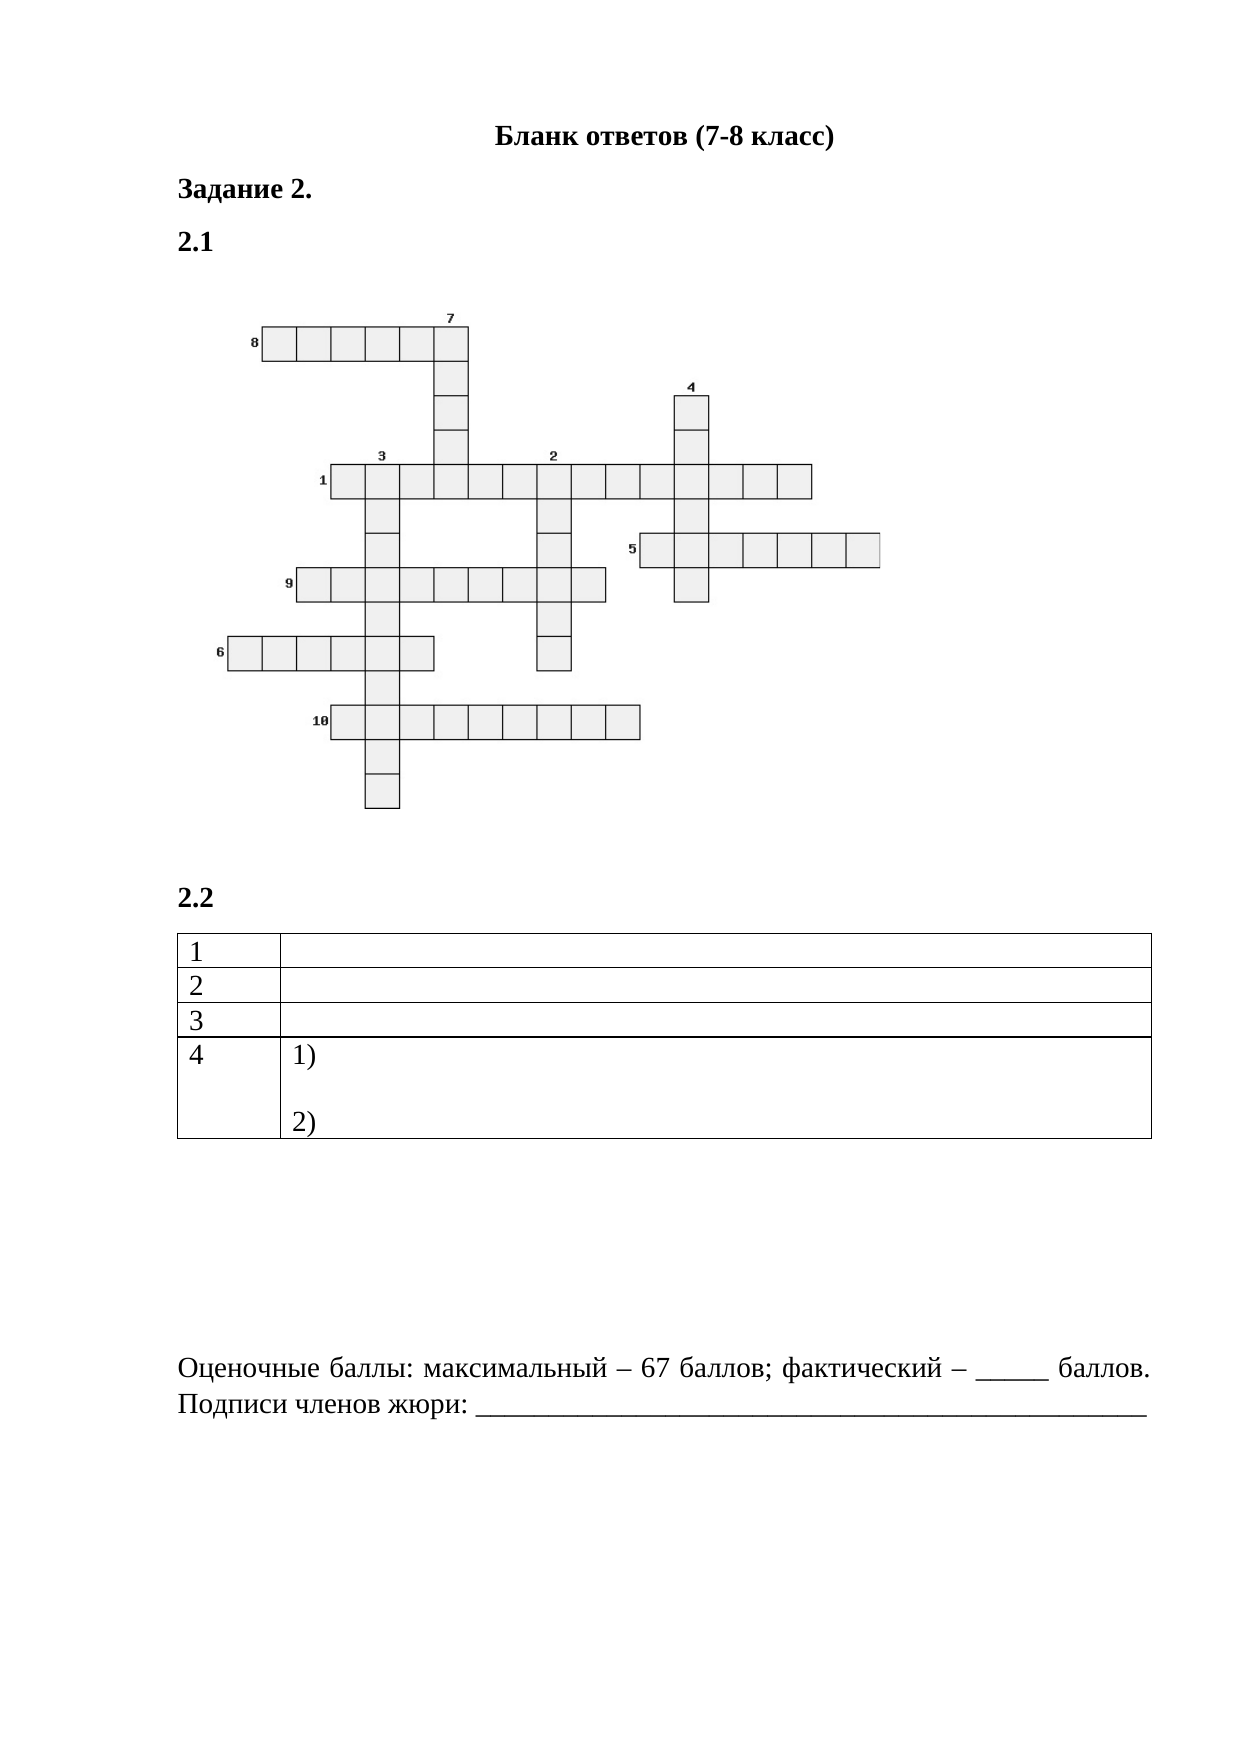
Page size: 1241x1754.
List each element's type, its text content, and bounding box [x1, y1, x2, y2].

text Оценочные баллы: максимальный – 67 баллов; фактический – _____ баллов. Подписи членов жюри: ______________________________________________ [177, 1350, 1152, 1420]
table_header 1 [178, 934, 280, 967]
table_cell 4 [178, 1038, 280, 1138]
text Задание 2. [177, 171, 1152, 204]
table_cell 2 [178, 968, 280, 1002]
table_cell 3 [178, 1003, 280, 1036]
text 2.2 [177, 880, 1152, 913]
table_cell 1) 2) [281, 1038, 1151, 1138]
text 2.1 [177, 224, 1152, 257]
table_header [281, 934, 1151, 967]
text Бланк ответов (7-8 класс) [177, 118, 1152, 152]
table_cell [281, 968, 1151, 1002]
table_cell [281, 1003, 1151, 1036]
picture [177, 276, 881, 809]
